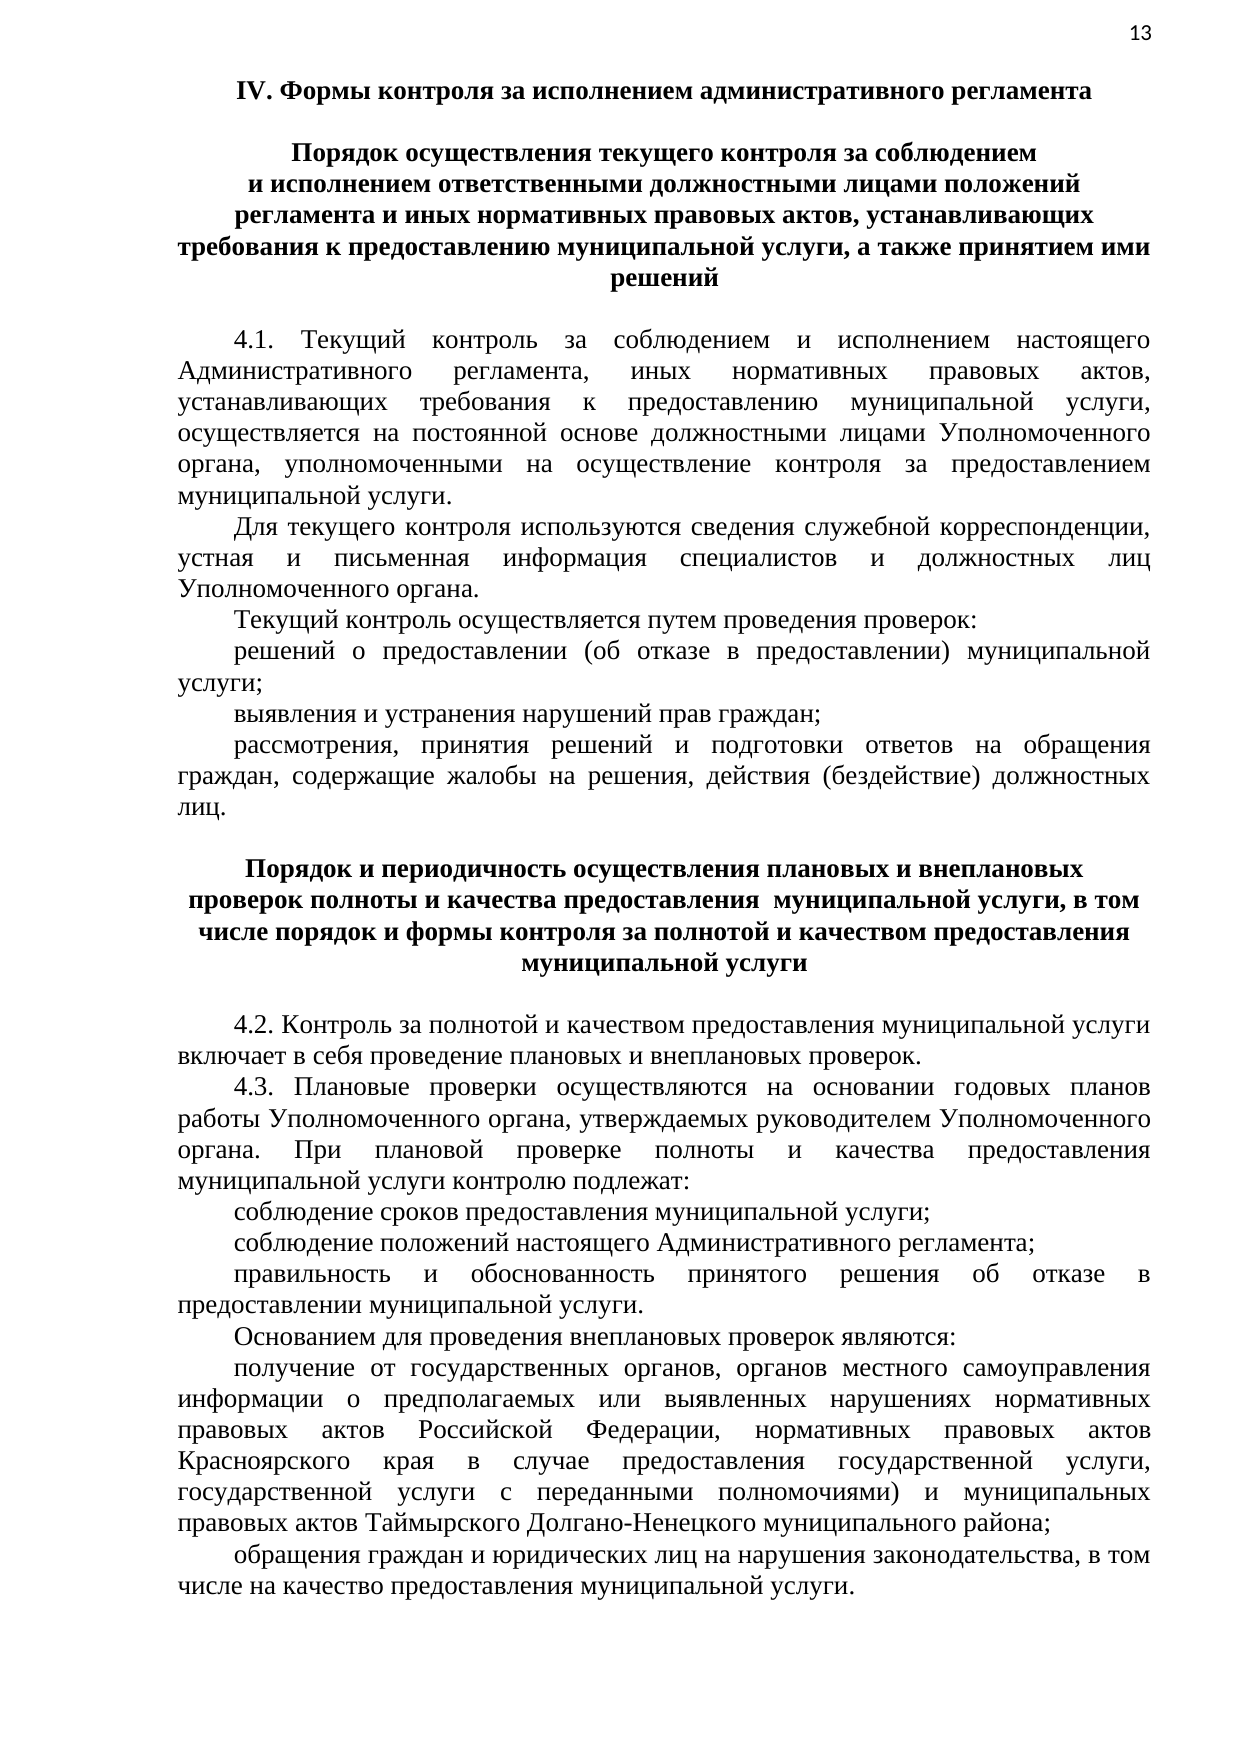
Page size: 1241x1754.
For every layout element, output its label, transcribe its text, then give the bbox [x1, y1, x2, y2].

text соблюдение положений настоящего Административного регламента; [177, 1226, 1152, 1257]
text соблюдение сроков предоставления муниципальной услуги; [177, 1195, 1152, 1226]
title проверок полноты и качества предоставления муниципальной услуги, в том числе порядок и формы контроля за полнотой и качеством предоставления муниципальной услуги [177, 884, 1152, 977]
text обращения граждан и юридических лиц на нарушения законодательства, в том числе на качество предоставления муниципальной услуги. [177, 1538, 1152, 1600]
title и исполнением ответственными должностными лицами положений [177, 167, 1152, 198]
title IV. Формы контроля за исполнением административного регламента [177, 74, 1152, 105]
text 4.1. Текущий контроль за соблюдением и исполнением настоящего Административного регламента, иных нормативных правовых актов, устанавливающих требования к предоставлению муниципальной услуги, осуществляется на постоянной основе должностными лицами Уполномоченного органа, уполномоченными на осуществление контроля за предоставлением муниципальной услуги. [177, 323, 1152, 510]
title Порядок осуществления текущего контроля за соблюдением [177, 136, 1152, 167]
text решений о предоставлении (об отказе в предоставлении) муниципальной услуги; [177, 634, 1152, 697]
title регламента и иных нормативных правовых актов, устанавливающих требования к предоставлению муниципальной услуги, а также принятием ими решений [177, 198, 1152, 292]
text получение от государственных органов, органов местного самоуправления информации о предполагаемых или выявленных нарушениях нормативных правовых актов Российской Федерации, нормативных правовых актов Красноярского края в случае предоставления государственной услуги, государственной услуги с переданными полномочиями) и муниципальных правовых актов Таймырского Долгано-Ненецкого муниципального района; [177, 1351, 1152, 1538]
text правильность и обоснованность принятого решения об отказе в предоставлении муниципальной услуги. [177, 1257, 1152, 1320]
text Текущий контроль осуществляется путем проведения проверок: [177, 603, 1152, 634]
text Для текущего контроля используются сведения служебной корреспонденции, устная и письменная информация специалистов и должностных лиц Уполномоченного органа. [177, 510, 1152, 603]
text выявления и устранения нарушений прав граждан; [177, 697, 1152, 728]
text рассмотрения, принятия решений и подготовки ответов на обращения граждан, содержащие жалобы на решения, действия (бездействие) должностных лиц. [177, 728, 1152, 821]
title Порядок и периодичность осуществления плановых и внеплановых [177, 852, 1152, 884]
text 4.2. Контроль за полнотой и качеством предоставления муниципальной услуги включает в себя проведение плановых и внеплановых проверок. [177, 1008, 1152, 1071]
text 4.3. Плановые проверки осуществляются на основании годовых планов работы Уполномоченного органа, утверждаемых руководителем Уполномоченного органа. При плановой проверке полноты и качества предоставления муниципальной услуги контролю подлежат: [177, 1071, 1152, 1195]
text Основанием для проведения внеплановых проверок являются: [177, 1320, 1152, 1351]
